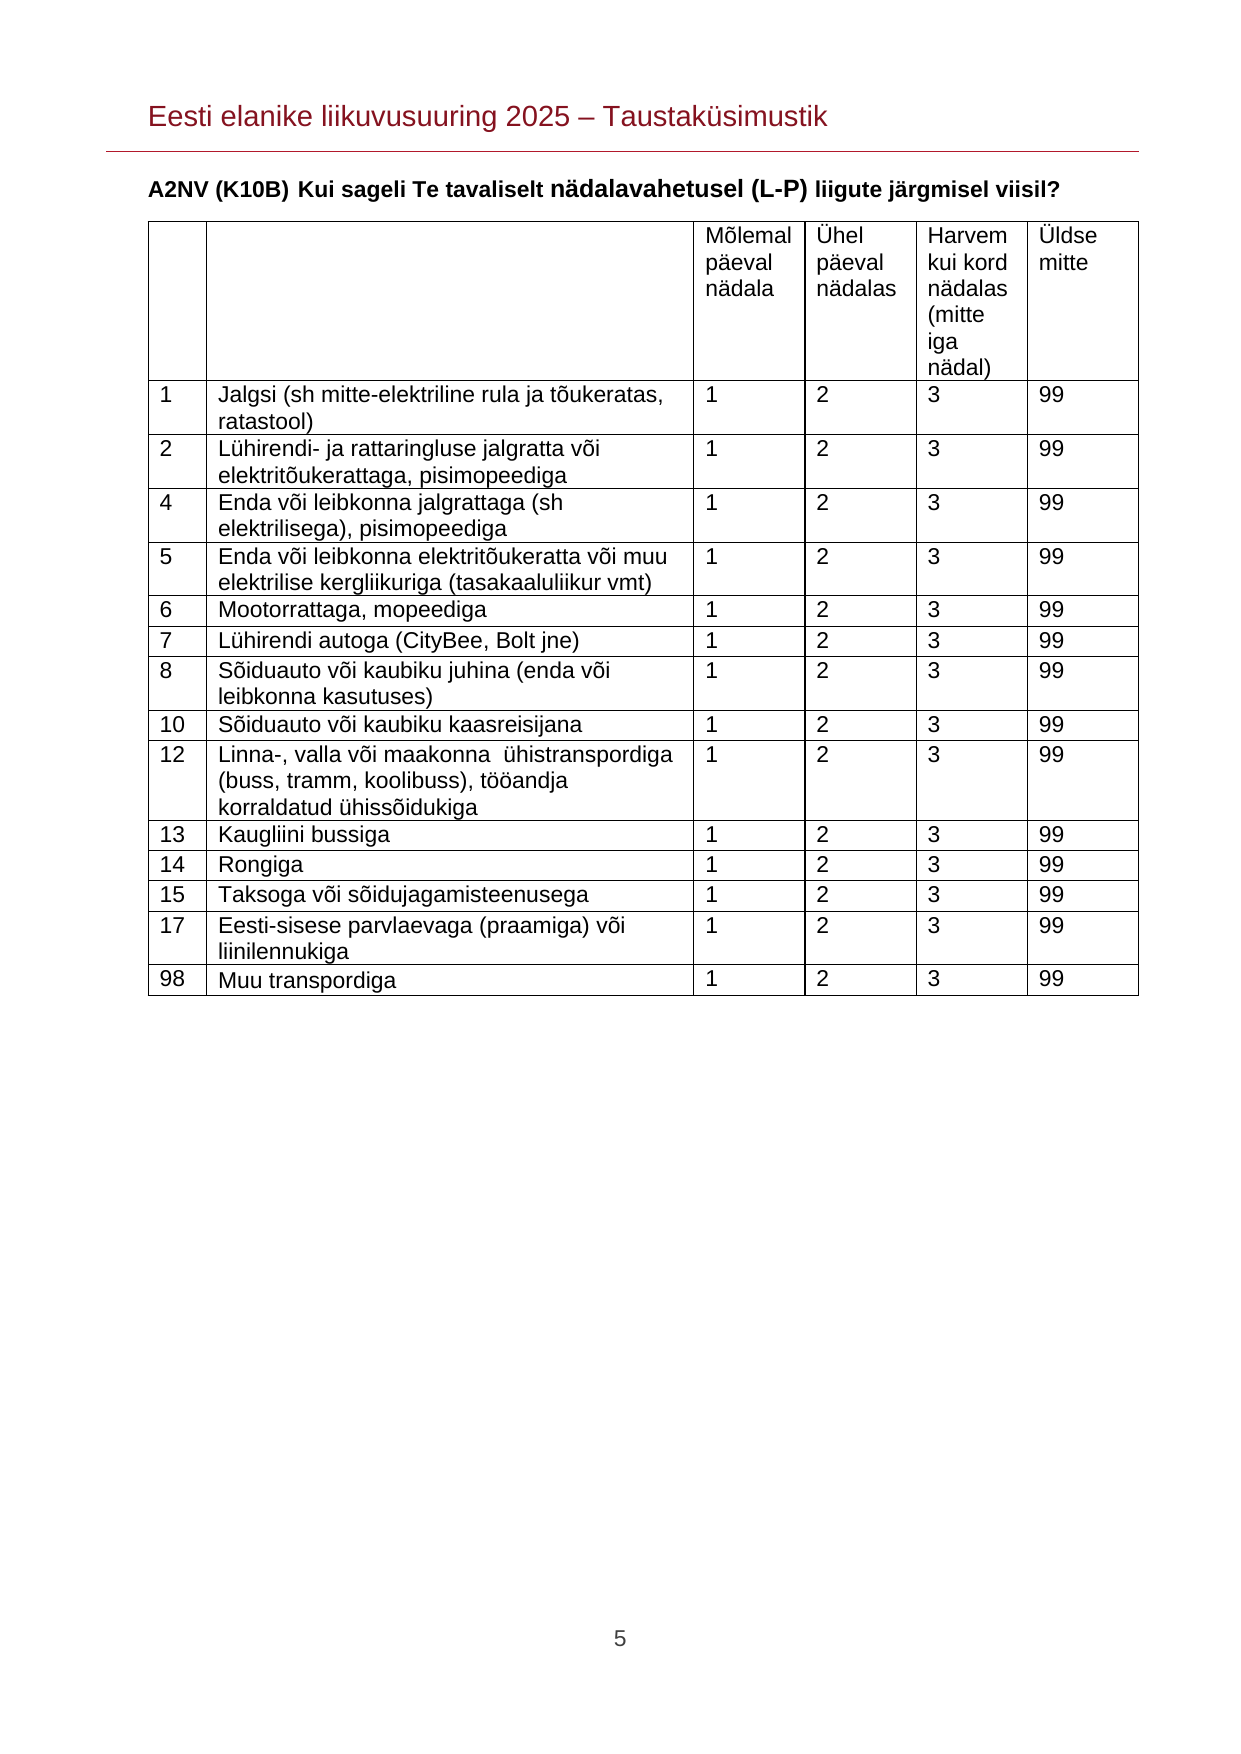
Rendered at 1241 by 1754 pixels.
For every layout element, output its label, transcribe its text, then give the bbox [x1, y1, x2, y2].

table_cell 1 [694, 596, 804, 626]
table_cell 17 [149, 912, 206, 964]
table_header Harvemkui kord nädalas (mitte iga nädal) [917, 222, 1027, 380]
table_header Ühel päeval nädalas [806, 222, 916, 380]
table_cell 99 [1028, 489, 1138, 542]
table_cell 8 [149, 657, 206, 709]
table_cell 2 [806, 381, 916, 434]
text A2NV (K10B) Kui sageli Te tavaliselt nädalavahetusel (L-P) liigute järgmisel viisil? [148, 173, 1093, 202]
table_cell 3 [917, 851, 1027, 880]
table_cell Rongiga [207, 851, 693, 880]
table_cell 99 [1028, 627, 1138, 656]
table_cell 2 [149, 435, 206, 488]
table_cell 1 [694, 627, 804, 656]
table_cell 2 [806, 912, 916, 964]
table_cell 1 [694, 381, 804, 434]
table_cell 1 [694, 851, 804, 880]
table_cell 99 [1028, 741, 1138, 820]
table_cell Jalgsi (sh mitte-elektriline rula ja tõukeratas, ratastool) [207, 381, 693, 434]
table_cell 3 [917, 596, 1027, 626]
table_cell 2 [806, 711, 916, 740]
table_cell 2 [806, 489, 916, 542]
table_cell 2 [806, 596, 916, 626]
table_cell 3 [917, 881, 1027, 911]
table_cell 7 [149, 627, 206, 656]
table_cell 1 [149, 381, 206, 434]
table_cell 99 [1028, 543, 1138, 595]
table_cell 99 [1028, 381, 1138, 434]
table_cell 1 [694, 435, 804, 488]
table_cell Enda või leibkonna elektritõukeratta või muu elektrilise kergliikuriga (tasakaaluliikur vmt) [207, 543, 693, 595]
table_cell 12 [149, 741, 206, 820]
table_cell 1 [694, 657, 804, 709]
table_cell 2 [806, 627, 916, 656]
table_cell 1 [694, 489, 804, 542]
table_cell Sõiduauto või kaubiku kaasreisijana [207, 711, 693, 740]
table_cell 3 [917, 627, 1027, 656]
table_cell 2 [806, 881, 916, 911]
table_cell Linna-, valla või maakonna ühistranspordiga (buss, tramm, koolibuss), tööandja korraldatud ühissõidukiga [207, 741, 693, 820]
table_header Mõlemal päeval nädala [694, 222, 804, 380]
table_cell 99 [1028, 435, 1138, 488]
table_cell Lühirendi- ja rattaringluse jalgratta või elektritõukerattaga, pisimopeediga [207, 435, 693, 488]
table_cell 3 [917, 489, 1027, 542]
table_cell 3 [917, 965, 1027, 994]
table_cell 1 [694, 741, 804, 820]
table_cell 2 [806, 741, 916, 820]
table_cell Taksoga või sõidujagamisteenusega [207, 881, 693, 911]
table_cell 3 [917, 912, 1027, 964]
table_cell 99 [1028, 881, 1138, 911]
table_cell 2 [806, 435, 916, 488]
table_cell 3 [917, 543, 1027, 595]
table_cell 99 [1028, 965, 1138, 994]
table_cell 1 [694, 543, 804, 595]
table_header Üldse mitte [1028, 222, 1138, 380]
table_cell Kaugliini bussiga [207, 821, 693, 850]
table_cell 1 [694, 711, 804, 740]
table_cell 1 [694, 821, 804, 850]
table_cell 5 [149, 543, 206, 595]
table_cell 3 [917, 711, 1027, 740]
table_cell 10 [149, 711, 206, 740]
table_cell 3 [917, 657, 1027, 709]
table_cell 1 [694, 965, 804, 994]
table_cell Eesti-sisese parvlaevaga (praamiga) või liinilennukiga [207, 912, 693, 964]
table_header [149, 222, 206, 380]
table_cell 6 [149, 596, 206, 626]
table_cell Enda või leibkonna jalgrattaga (sh elektrilisega), pisimopeediga [207, 489, 693, 542]
table_cell Lühirendi autoga (CityBee, Bolt jne) [207, 627, 693, 656]
table_cell 2 [806, 851, 916, 880]
table_cell 1 [694, 881, 804, 911]
table_cell 99 [1028, 596, 1138, 626]
table_cell 3 [917, 435, 1027, 488]
table_cell Muu transpordiga [207, 965, 693, 994]
table_cell 99 [1028, 851, 1138, 880]
table_cell 2 [806, 543, 916, 595]
table_cell 2 [806, 965, 916, 994]
table_cell 3 [917, 381, 1027, 434]
table_cell 2 [806, 821, 916, 850]
table_cell 15 [149, 881, 206, 911]
table_cell 3 [917, 741, 1027, 820]
table_cell 14 [149, 851, 206, 880]
table_cell 13 [149, 821, 206, 850]
table_cell 4 [149, 489, 206, 542]
table_cell 98 [149, 965, 206, 994]
table_cell Mootorrattaga, mopeediga [207, 596, 693, 626]
table_cell Sõiduauto või kaubiku juhina (enda või leibkonna kasutuses) [207, 657, 693, 709]
table_cell 1 [694, 912, 804, 964]
table_cell 99 [1028, 912, 1138, 964]
table_header [207, 222, 693, 380]
table_cell 99 [1028, 711, 1138, 740]
table_cell 3 [917, 821, 1027, 850]
table_cell 99 [1028, 657, 1138, 709]
table_cell 99 [1028, 821, 1138, 850]
table_cell 2 [806, 657, 916, 709]
